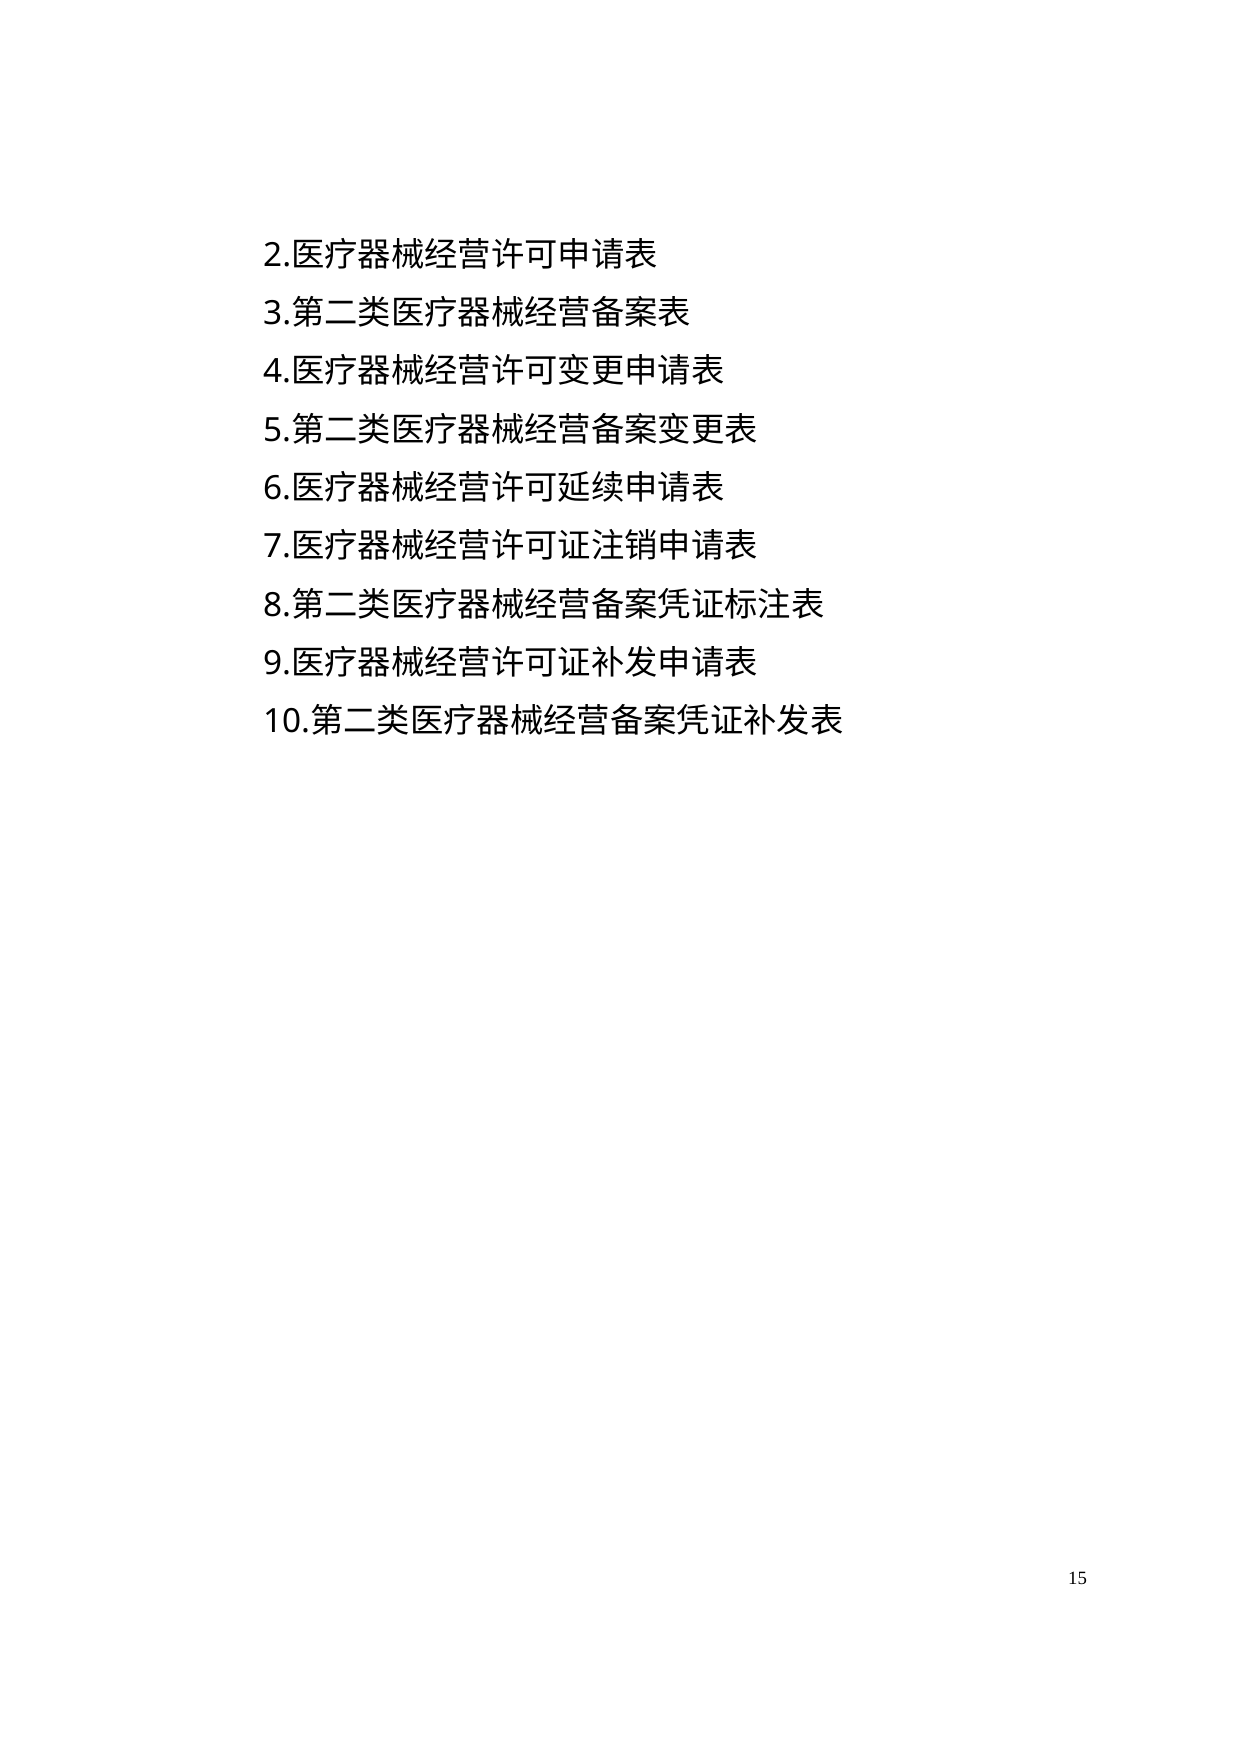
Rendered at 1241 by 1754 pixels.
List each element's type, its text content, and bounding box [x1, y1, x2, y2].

text 5.第二类医疗器械经营备案变更表 [168, 394, 1084, 453]
text 7.医疗器械经营许可证注销申请表 [168, 511, 1084, 569]
text 6.医疗器械经营许可延续申请表 [168, 453, 1084, 511]
text 2.医疗器械经营许可申请表 [168, 219, 1084, 278]
text 10.第二类医疗器械经营备案凭证补发表 [168, 686, 1084, 744]
text 4.医疗器械经营许可变更申请表 [168, 336, 1084, 394]
text 3.第二类医疗器械经营备案表 [168, 278, 1084, 336]
text 9.医疗器械经营许可证补发申请表 [168, 628, 1084, 686]
text 8.第二类医疗器械经营备案凭证标注表 [168, 569, 1084, 628]
